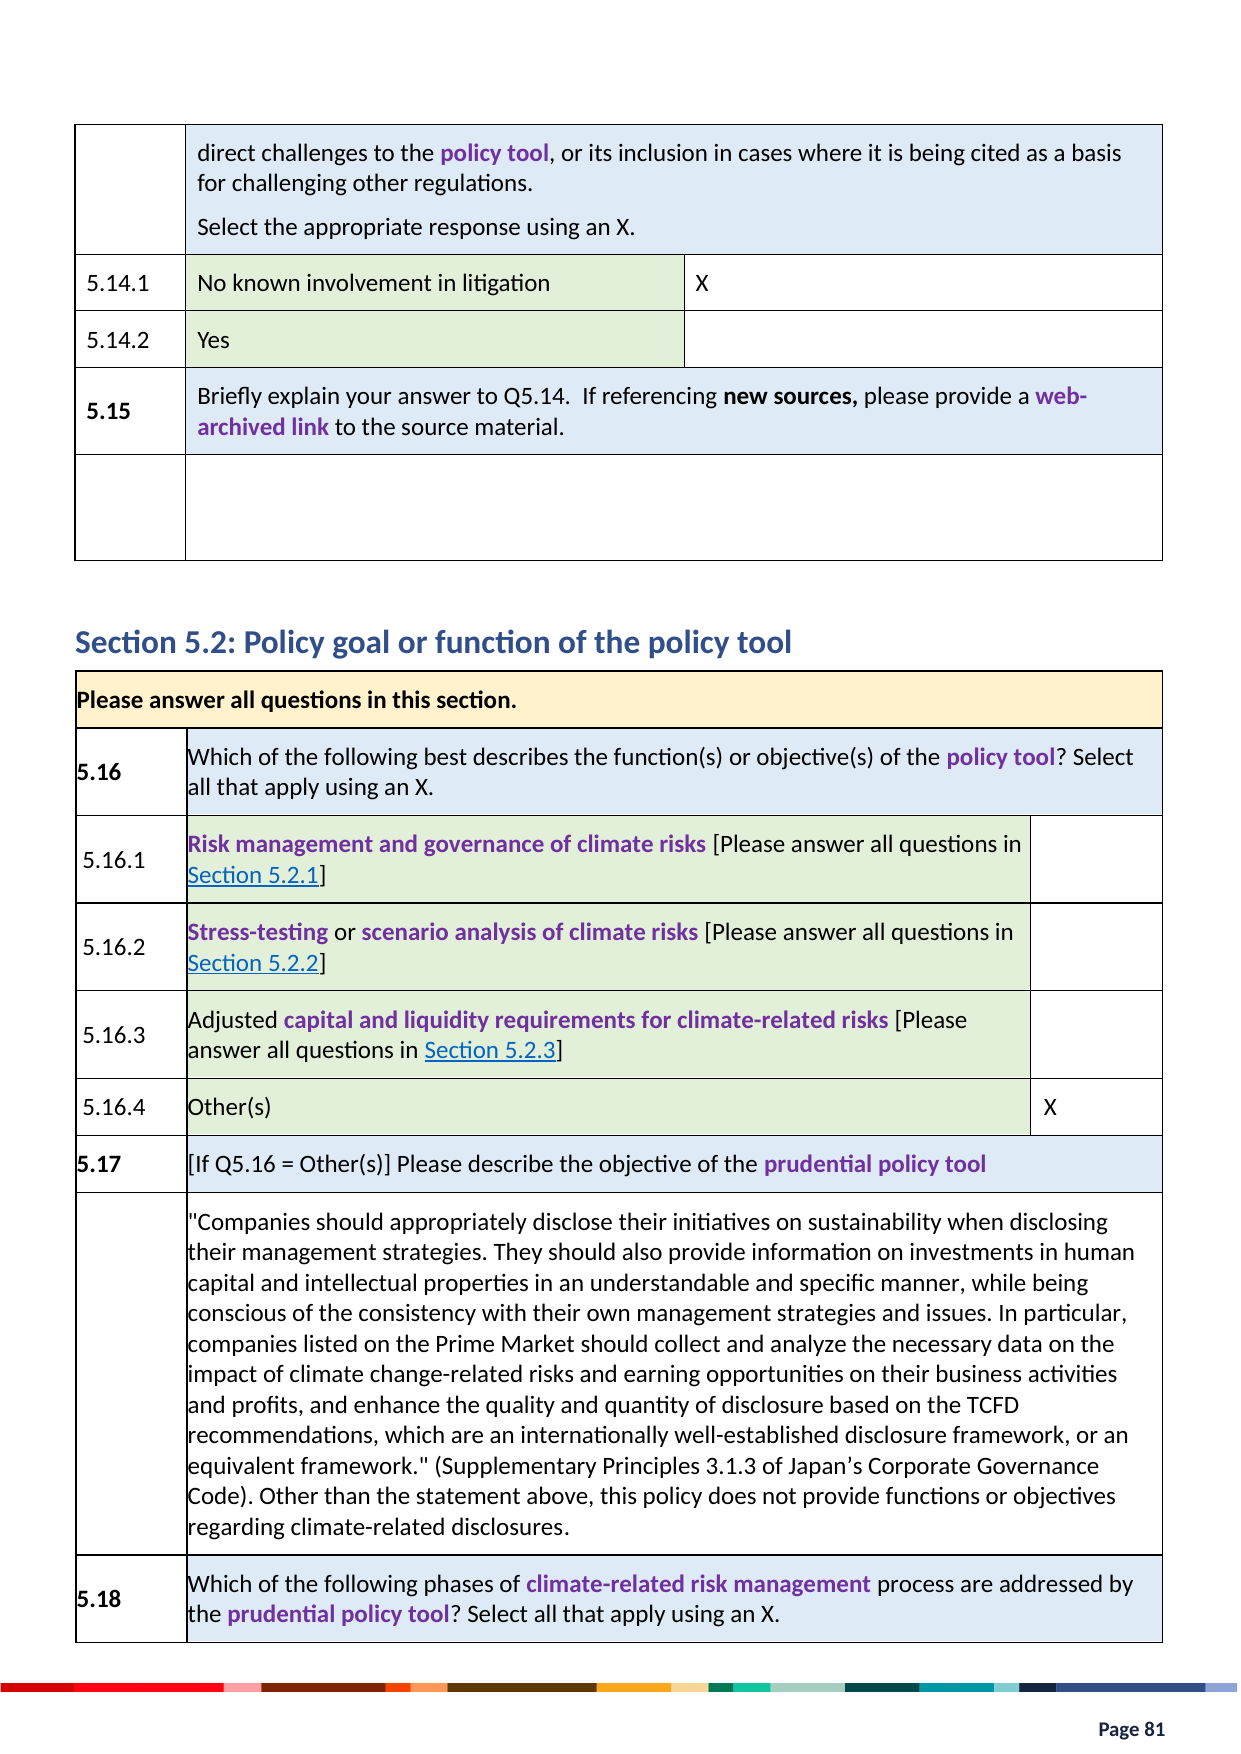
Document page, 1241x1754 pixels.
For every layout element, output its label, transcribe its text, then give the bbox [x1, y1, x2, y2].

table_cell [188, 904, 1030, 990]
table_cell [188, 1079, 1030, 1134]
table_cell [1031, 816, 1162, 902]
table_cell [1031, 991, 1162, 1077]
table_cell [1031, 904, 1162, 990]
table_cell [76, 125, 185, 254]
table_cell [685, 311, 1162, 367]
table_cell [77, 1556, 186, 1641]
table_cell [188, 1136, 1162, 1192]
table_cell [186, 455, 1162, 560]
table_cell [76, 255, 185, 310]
subtitle Section 5.2: Policy goal or function of the policy tool [75, 621, 1165, 662]
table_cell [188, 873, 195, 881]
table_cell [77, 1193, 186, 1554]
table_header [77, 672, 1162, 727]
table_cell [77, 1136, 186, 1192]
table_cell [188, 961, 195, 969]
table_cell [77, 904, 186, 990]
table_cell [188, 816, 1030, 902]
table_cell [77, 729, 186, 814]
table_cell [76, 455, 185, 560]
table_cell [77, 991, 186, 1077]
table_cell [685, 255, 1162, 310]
picture [0, 1683, 1236, 1692]
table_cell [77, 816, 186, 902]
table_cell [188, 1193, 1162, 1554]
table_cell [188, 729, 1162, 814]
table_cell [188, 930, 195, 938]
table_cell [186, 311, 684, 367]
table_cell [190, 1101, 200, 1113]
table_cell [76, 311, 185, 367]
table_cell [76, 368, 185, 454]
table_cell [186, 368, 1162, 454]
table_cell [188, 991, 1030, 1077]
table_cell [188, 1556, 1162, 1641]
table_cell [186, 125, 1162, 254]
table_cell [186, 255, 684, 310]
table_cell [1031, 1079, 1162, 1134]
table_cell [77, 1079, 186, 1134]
